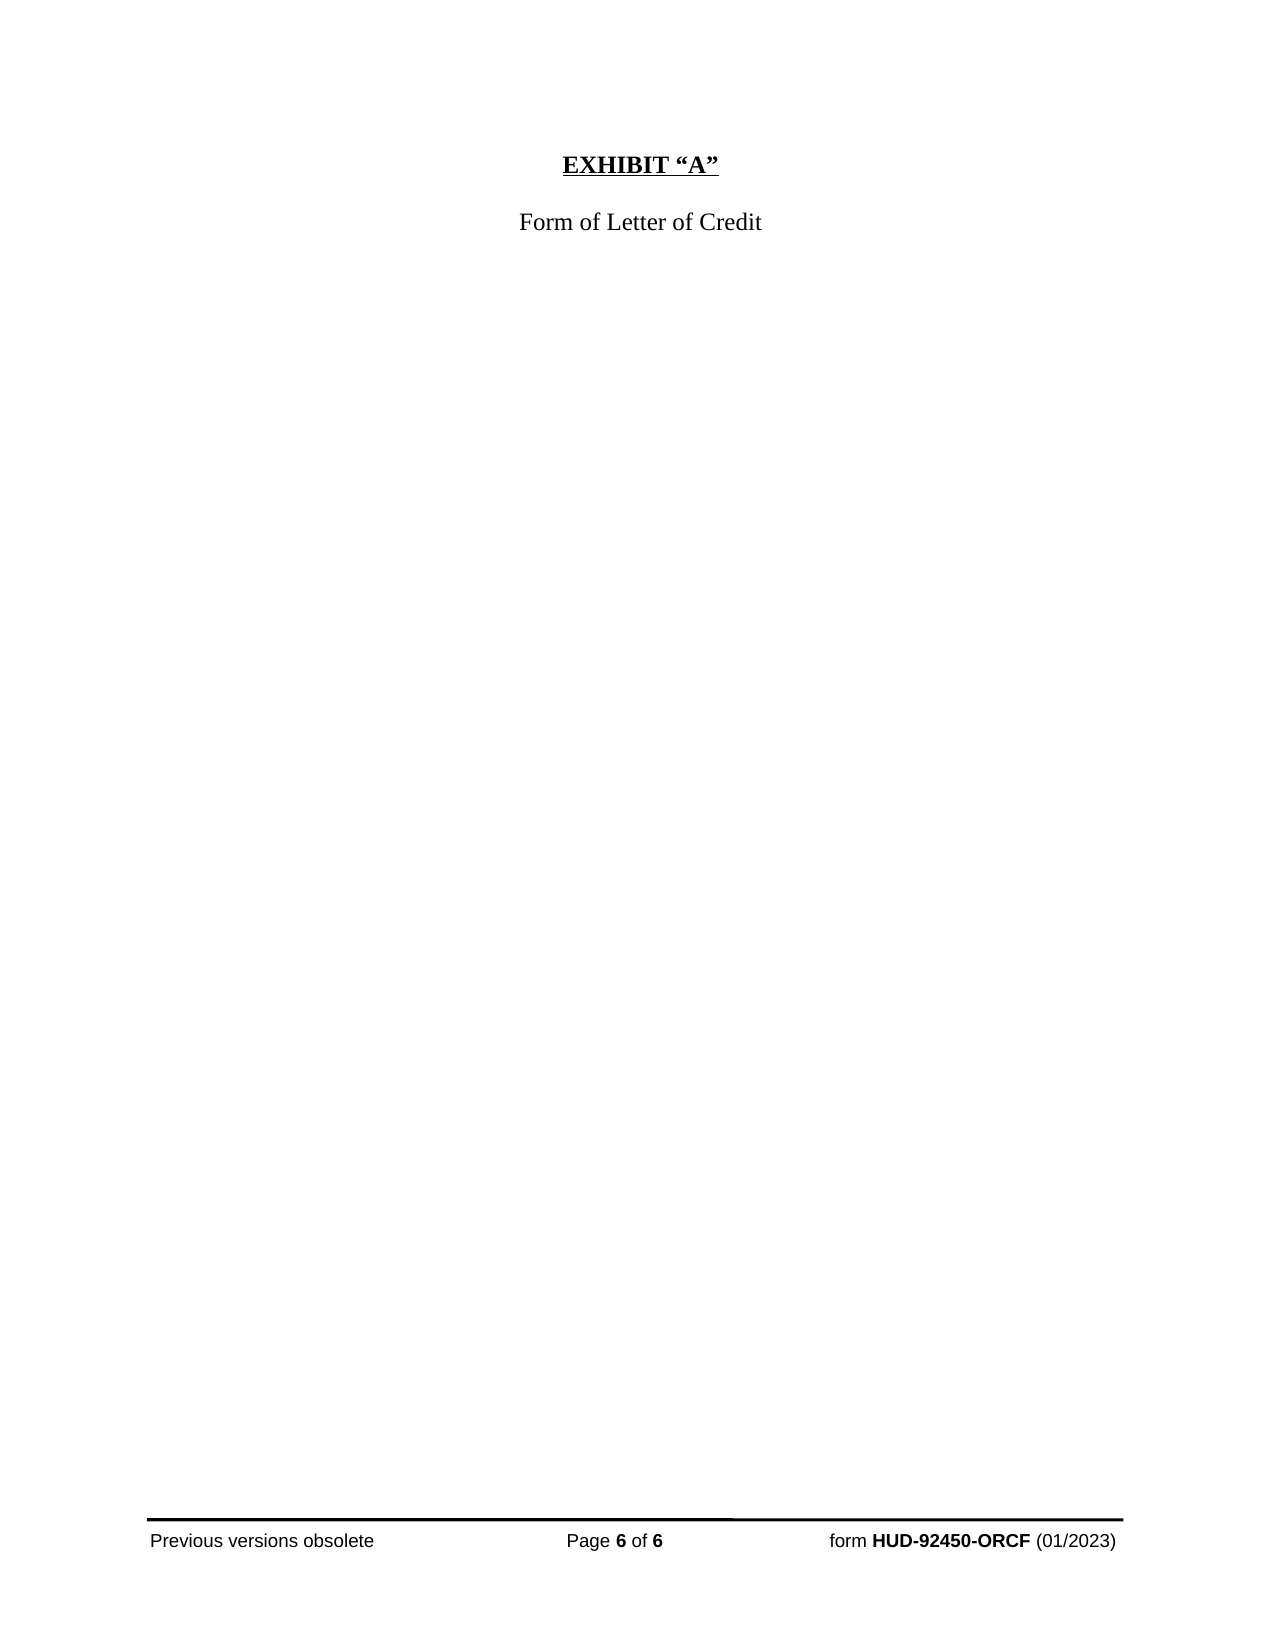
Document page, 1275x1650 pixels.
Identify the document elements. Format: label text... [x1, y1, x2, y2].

text Form of Letter of Credit [141, 207, 1140, 236]
text EXHIBIT “A” [141, 150, 1140, 179]
